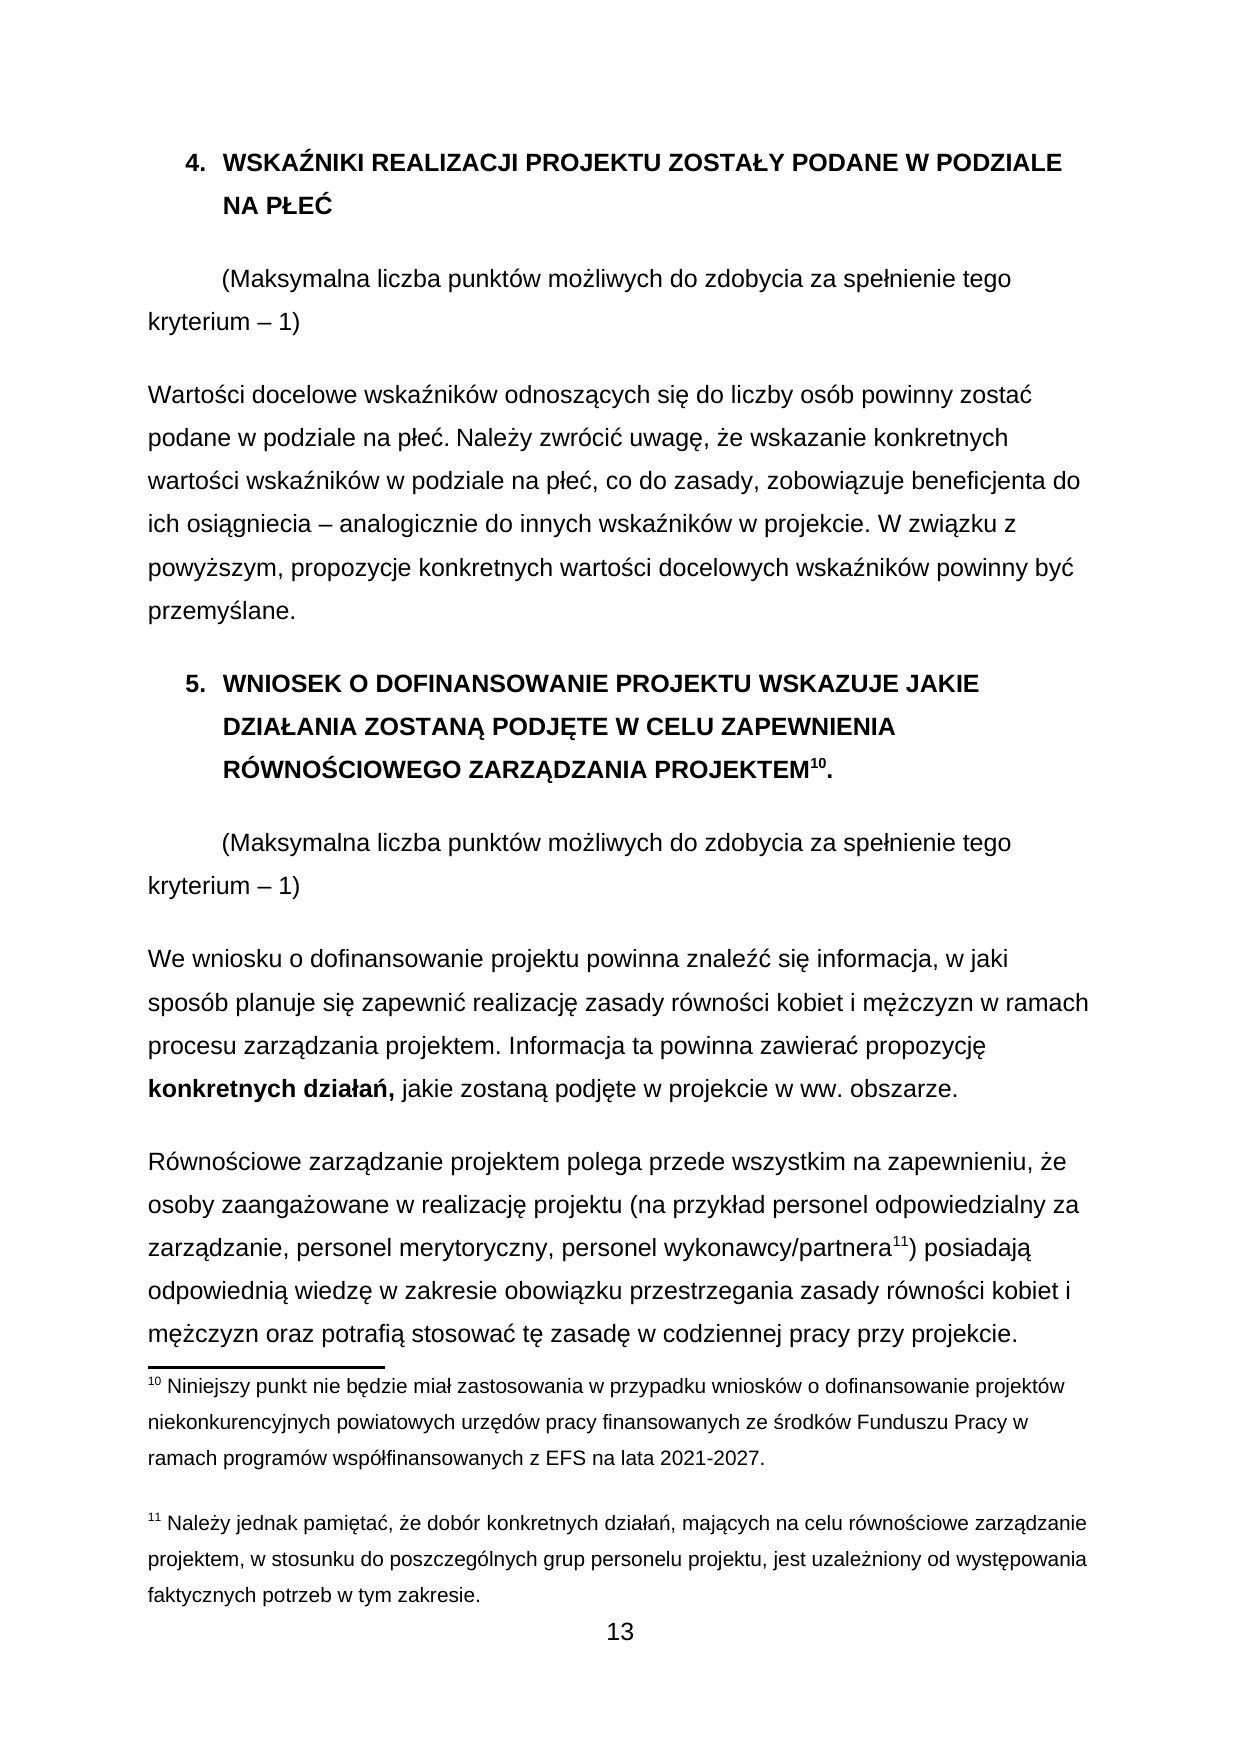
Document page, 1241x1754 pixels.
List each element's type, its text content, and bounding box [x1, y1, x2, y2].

text (Maksymalna liczba punktów możliwych do zdobycia za spełnienie tego kryterium – 1) [148, 264, 1093, 336]
list WSKAŹNIKI REALIZACJI PROJEKTU ZOSTAŁY PODANE W PODZIALE NA PŁEĆ [185, 148, 1093, 219]
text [148, 1147, 1093, 1348]
text We wniosku o dofinansowanie projektu powinna znaleźć się informacja, w jaki sposób planuje się zapewnić realizację zasady równości kobiet i mężczyzn w ramach procesu zarządzania projektem. Informacja ta powinna zawierać propozycję konkretnych działań, jakie zostaną podjęte w projekcie w ww. obszarze. [148, 944, 1093, 1103]
text Wartości docelowe wskaźników odnoszących się do liczby osób powinny zostać podane w podziale na płeć. Należy zwrócić uwagę, że wskazanie konkretnych wartości wskaźników w podziale na płeć, co do zasady, zobowiązuje beneficjenta do ich osiągniecia – analogicznie do innych wskaźników w projekcie. W związku z powyższym, propozycje konkretnych wartości docelowych wskaźników powinny być przemyślane. [148, 380, 1093, 624]
text (Maksymalna liczba punktów możliwych do zdobycia za spełnienie tego kryterium – 1) [148, 828, 1093, 900]
list WNIOSEK O DOFINANSOWANIE PROJEKTU WSKAZUJE JAKIE DZIAŁANIA ZOSTANĄ PODJĘTE W CELU ZAPEWNIENIA RÓWNOŚCIOWEGO ZARZĄDZANIA PROJEKTEM. [185, 669, 1093, 784]
